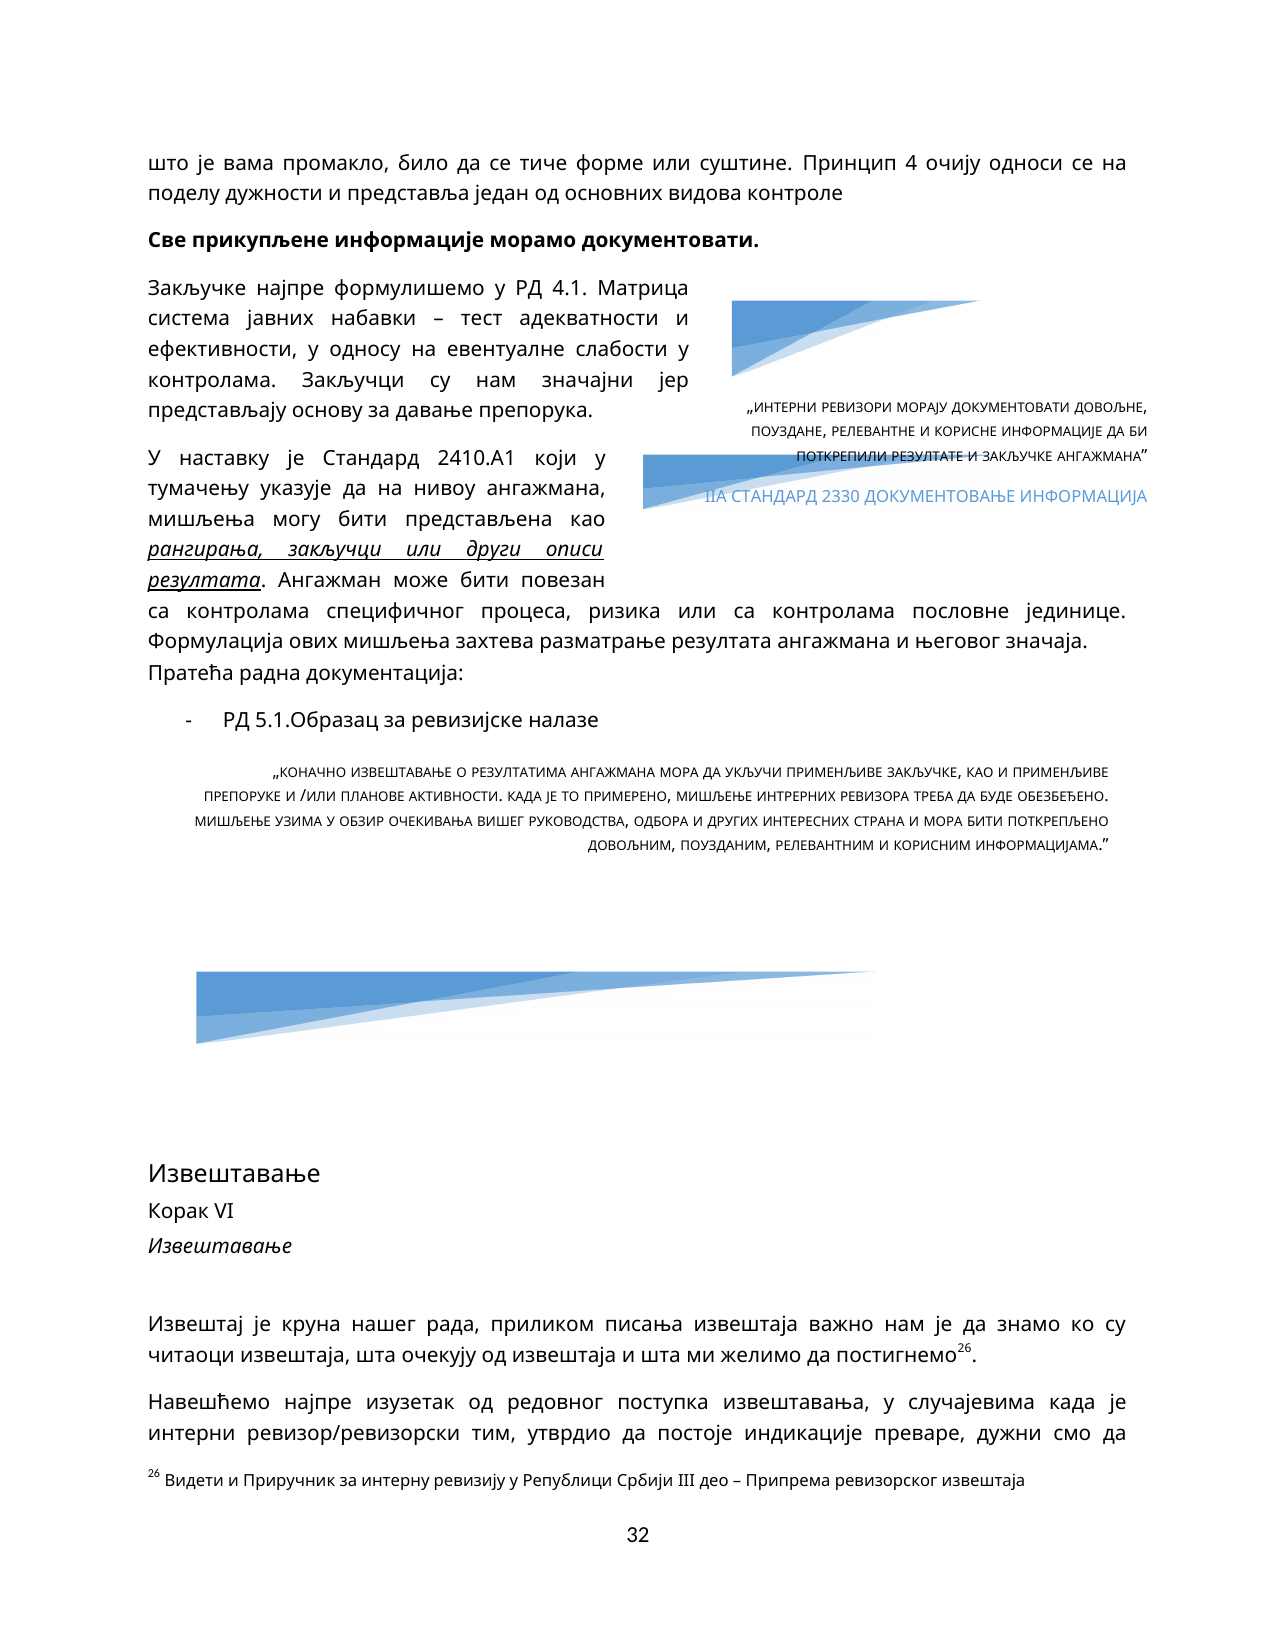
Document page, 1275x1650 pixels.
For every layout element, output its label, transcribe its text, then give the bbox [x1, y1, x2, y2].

subtitle Извештавање [148, 924, 1127, 1189]
text Извештај је круна нашег рада, приликом писања извештаја важно нам је да знамо ко су читаоци извештаја, шта очекују од извештаја и шта ми желимо да постигнемо. [148, 1309, 1127, 1368]
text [148, 1387, 1127, 1446]
subtitle Извештавање [148, 1231, 1127, 1259]
subtitle Корак VI [148, 1196, 1127, 1225]
text Све прикупљене информације морамо документовати. [148, 226, 1127, 254]
text У наставку је Стандард 2410.А1 који у тумачењу указује да на нивоу ангажмана, мишљења могу бити представљена као рангирања, закључци или други описи резултата. Ангажман може бити повезан са контролама специфичног процеса, ризика или са контролама пословне јединице. Формулација ових мишљења захтева разматрање резултата ангажмана и његовог значаја. [148, 443, 1127, 655]
picture [643, 454, 1000, 510]
picture [196, 971, 879, 1045]
text Закључке најпре формулишемо у РД 4.1. Матрица система јавних набавки – тест адекватности и ефективности, у односу на евентуалне слабости у контролама. Закључци су нам значајни јер представљају основу за давање препорука. [148, 273, 1127, 424]
list РД 5.1.Образац за ревизијске налазе [185, 705, 1127, 734]
text Пратећа радна документација: [148, 658, 1127, 686]
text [148, 148, 1127, 207]
picture [731, 300, 982, 378]
